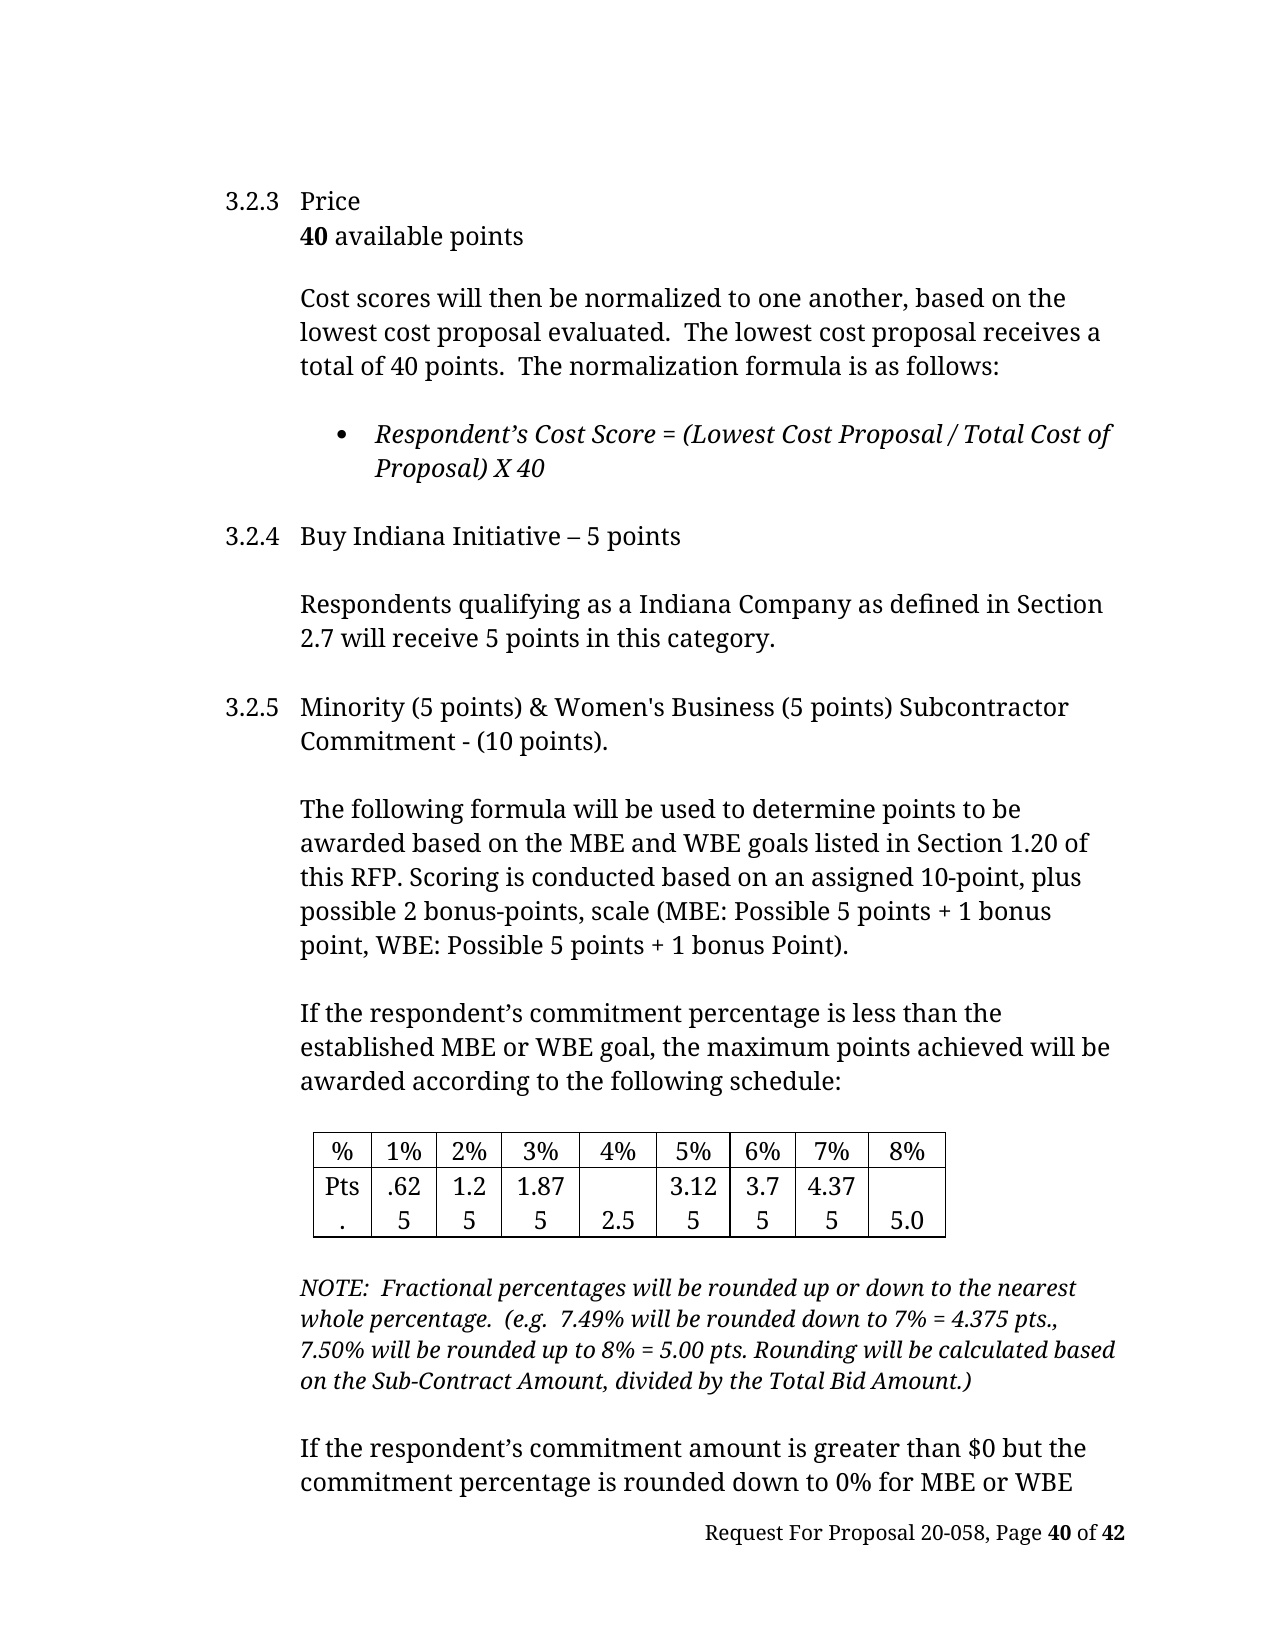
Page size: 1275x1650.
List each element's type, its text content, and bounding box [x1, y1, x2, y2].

subtitle 3.2.3 Price [225, 184, 1125, 218]
table_header 4% [580, 1133, 656, 1167]
list Respondent’s Cost Score = (Lowest Cost Proposal / Total Cost of Proposal) X 40 [337, 417, 1125, 485]
table_cell 4.375 [796, 1168, 868, 1236]
text Respondents qualifying as a Indiana Company as defined in Section 2.7 will receive 5 points in this category. [300, 587, 1125, 655]
subtitle 3.2.5 Minority (5 points) & Women's Business (5 points) Subcontractor Commitment - (10 points). [225, 689, 1125, 757]
table_cell 1.875 [502, 1168, 579, 1236]
text Cost scores will then be normalized to one another, based on the lowest cost proposal evaluated. The lowest cost proposal receives a total of 40 points. The normalization formula is as follows: [300, 281, 1125, 383]
table_cell 3.75 [731, 1168, 795, 1236]
table_header % [314, 1133, 371, 1167]
table_header 8% [869, 1133, 945, 1167]
table_header 3% [502, 1133, 579, 1167]
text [300, 1431, 1125, 1499]
text NOTE: Fractional percentages will be rounded up or down to the nearest whole percentage. (e.g. 7.49% will be rounded down to 7% = 4.375 pts., 7.50% will be rounded up to 8% = 5.00 pts. Rounding will be calculated based on the Sub-Contract Amount, divided by the Total Bid Amount.) [300, 1271, 1125, 1396]
table_header 1% [372, 1133, 436, 1167]
table_cell 3.125 [657, 1168, 729, 1236]
table_cell .625 [372, 1168, 436, 1236]
table_cell 1.25 [437, 1168, 501, 1236]
table_header 6% [731, 1133, 795, 1167]
table_header 7% [796, 1133, 868, 1167]
text The following formula will be used to determine points to be awarded based on the MBE and WBE goals listed in Section 1.20 of this RFP. Scoring is conducted based on an assigned 10-point, plus possible 2 bonus-points, scale (MBE: Possible 5 points + 1 bonus point, WBE: Possible 5 points + 1 bonus Point). [300, 791, 1125, 962]
text 40 available points [300, 218, 1125, 252]
table_header 5% [657, 1133, 729, 1167]
subtitle 3.2.4 Buy Indiana Initiative – 5 points [225, 519, 1125, 553]
table_cell 2.5 [580, 1168, 656, 1236]
table_header 2% [437, 1133, 501, 1167]
table_cell Pts. [314, 1168, 371, 1236]
table_cell 5.0 [869, 1168, 945, 1236]
text If the respondent’s commitment percentage is less than the established MBE or WBE goal, the maximum points achieved will be awarded according to the following schedule: [300, 996, 1125, 1098]
